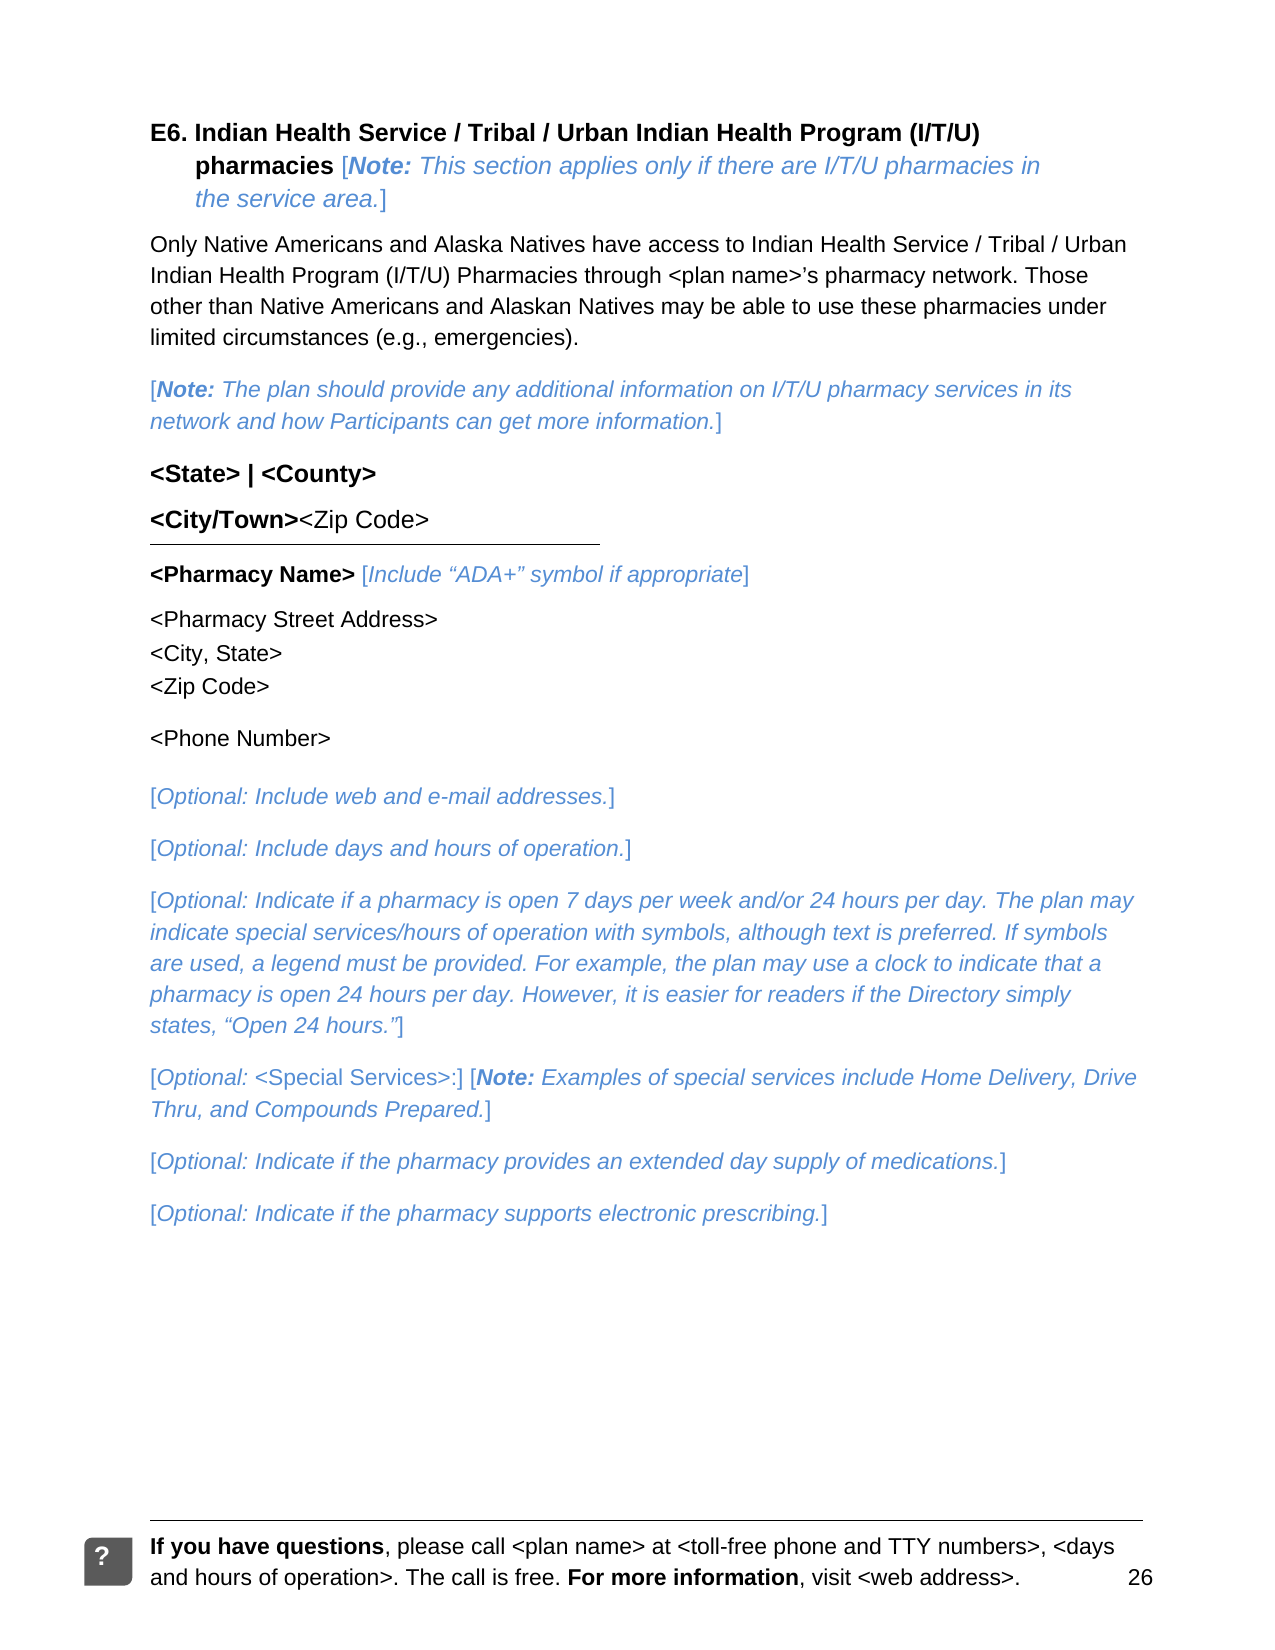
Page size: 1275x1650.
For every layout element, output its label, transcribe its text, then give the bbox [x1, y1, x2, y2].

text <Phone Number> [150, 720, 1143, 753]
text Only Native Americans and Alaska Natives have access to Indian Health Service / Tribal / Urban Indian Health Program (I/T/U) Pharmacies through <plan name>’s pharmacy network. Those other than Native Americans and Alaskan Natives may be able to use these pharmacies under limited circumstances (e.g., emergencies). [150, 227, 1143, 352]
text [Note: The plan should provide any additional information on I/T/U pharmacy services in its network and how Participants can get more information.] [150, 373, 1143, 435]
text <City/Town><Zip Code> [150, 502, 600, 544]
subtitle E6. Indian Health Service / Tribal / Urban Indian Health Program (I/T/U) pharmacies [Note: This section applies only if there are I/T/U pharmacies in the service area.] [150, 114, 1068, 214]
text <Pharmacy Name> [Include “ADA+” symbol if appropriate] [150, 557, 1143, 588]
text [Optional: <Special Services>:] [Note: Examples of special services include Home Delivery, Drive Thru, and Compounds Prepared.] [150, 1061, 1143, 1123]
text [Optional: Indicate if a pharmacy is open 7 days per week and/or 24 hours per day. The plan may indicate special services/hours of operation with symbols, although text is preferred. If symbols are used, a legend must be provided. For example, the plan may use a clock to indicate that a pharmacy is open 24 hours per day. However, it is easier for readers if the Directory simply states, “Open 24 hours.”] [150, 884, 1143, 1040]
text <Pharmacy Street Address> <City, State> <Zip Code> [150, 601, 1143, 701]
text [Optional: Indicate if the pharmacy supports electronic prescribing.] [150, 1196, 1143, 1227]
text [Optional: Include web and e-mail addresses.] [150, 779, 1143, 811]
text [Optional: Include days and hours of operation.] [150, 832, 1143, 863]
text <State> | <County> [150, 456, 1143, 489]
text [Optional: Indicate if the pharmacy provides an extended day supply of medications.] [150, 1144, 1143, 1175]
